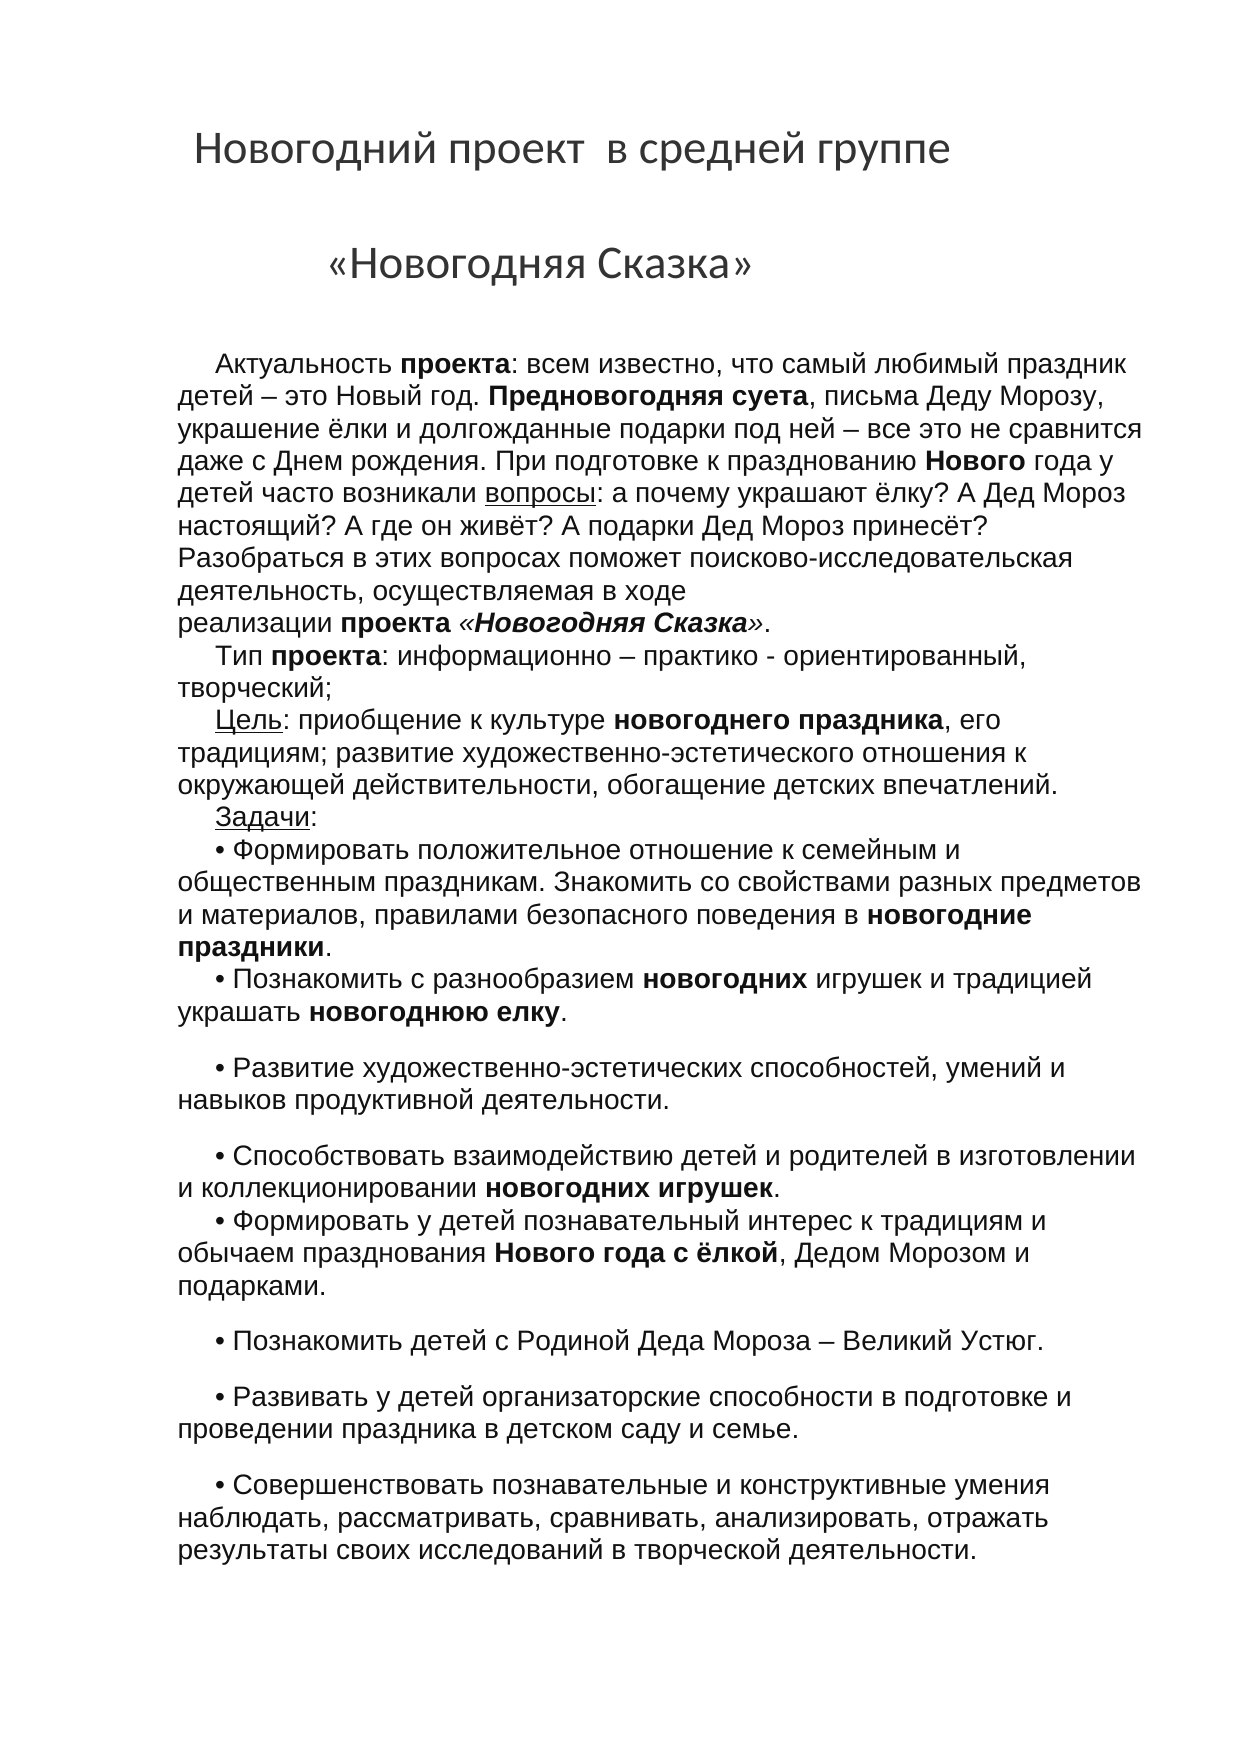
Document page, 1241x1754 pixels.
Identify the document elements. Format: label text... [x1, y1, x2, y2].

text Задачи: [177, 800, 1152, 833]
text • Формировать у детей познавательный интерес к традициям и обычаем празднования Нового года с ёлкой, Дедом Морозом и подарками. [177, 1204, 1152, 1301]
text • Совершенствовать познавательные и конструктивные умения наблюдать, рассматривать, сравнивать, анализировать, отражать результаты своих исследований в творческой деятельности. [177, 1468, 1152, 1566]
text • Развитие художественно-эстетических способностей, умений и навыков продуктивной деятельности. [177, 1051, 1152, 1115]
text • Познакомить с разнообразием новогодних игрушек и традицией украшать новогоднюю елку. [177, 962, 1152, 1027]
text «Новогодняя Сказка» [162, 232, 1152, 290]
text • Познакомить детей с Родиной Деда Мороза – Великий Устюг. [177, 1324, 1152, 1357]
text Новогодний проект в средней группе [162, 118, 1152, 175]
text Цель: приобщение к культуре новогоднего праздника, его традициям; развитие художественно-эстетического отношения к окружающей действительности, обогащение детских впечатлений. [177, 703, 1152, 800]
text • Формировать положительное отношение к семейным и общественным праздникам. Знакомить со свойствами разных предметов и материалов, правилами безопасного поведения в новогодние праздники. [177, 833, 1152, 962]
text Тип проекта: информационно – практико - ориентированный, творческий; [177, 638, 1152, 703]
text Актуальность проекта: всем известно, что самый любимый праздник детей – это Новый год. Предновогодняя суета, письма Деду Морозу, украшение ёлки и долгожданные подарки под ней – все это не сравнится даже с Днем рождения. При подготовке к празднованию Нового года у детей часто возникали вопросы: а почему украшают ёлку? А Дед Мороз настоящий? А где он живёт? А подарки Дед Мороз принесёт? Разобраться в этих вопросах поможет поисково-исследовательская деятельность, осуществляемая в ходе реализации проекта «Новогодняя Сказка». [177, 347, 1152, 638]
text • Развивать у детей организаторские способности в подготовке и проведении праздника в детском саду и семье. [177, 1380, 1152, 1445]
text • Способствовать взаимодействию детей и родителей в изготовлении и коллекционировании новогодних игрушек. [177, 1139, 1152, 1204]
